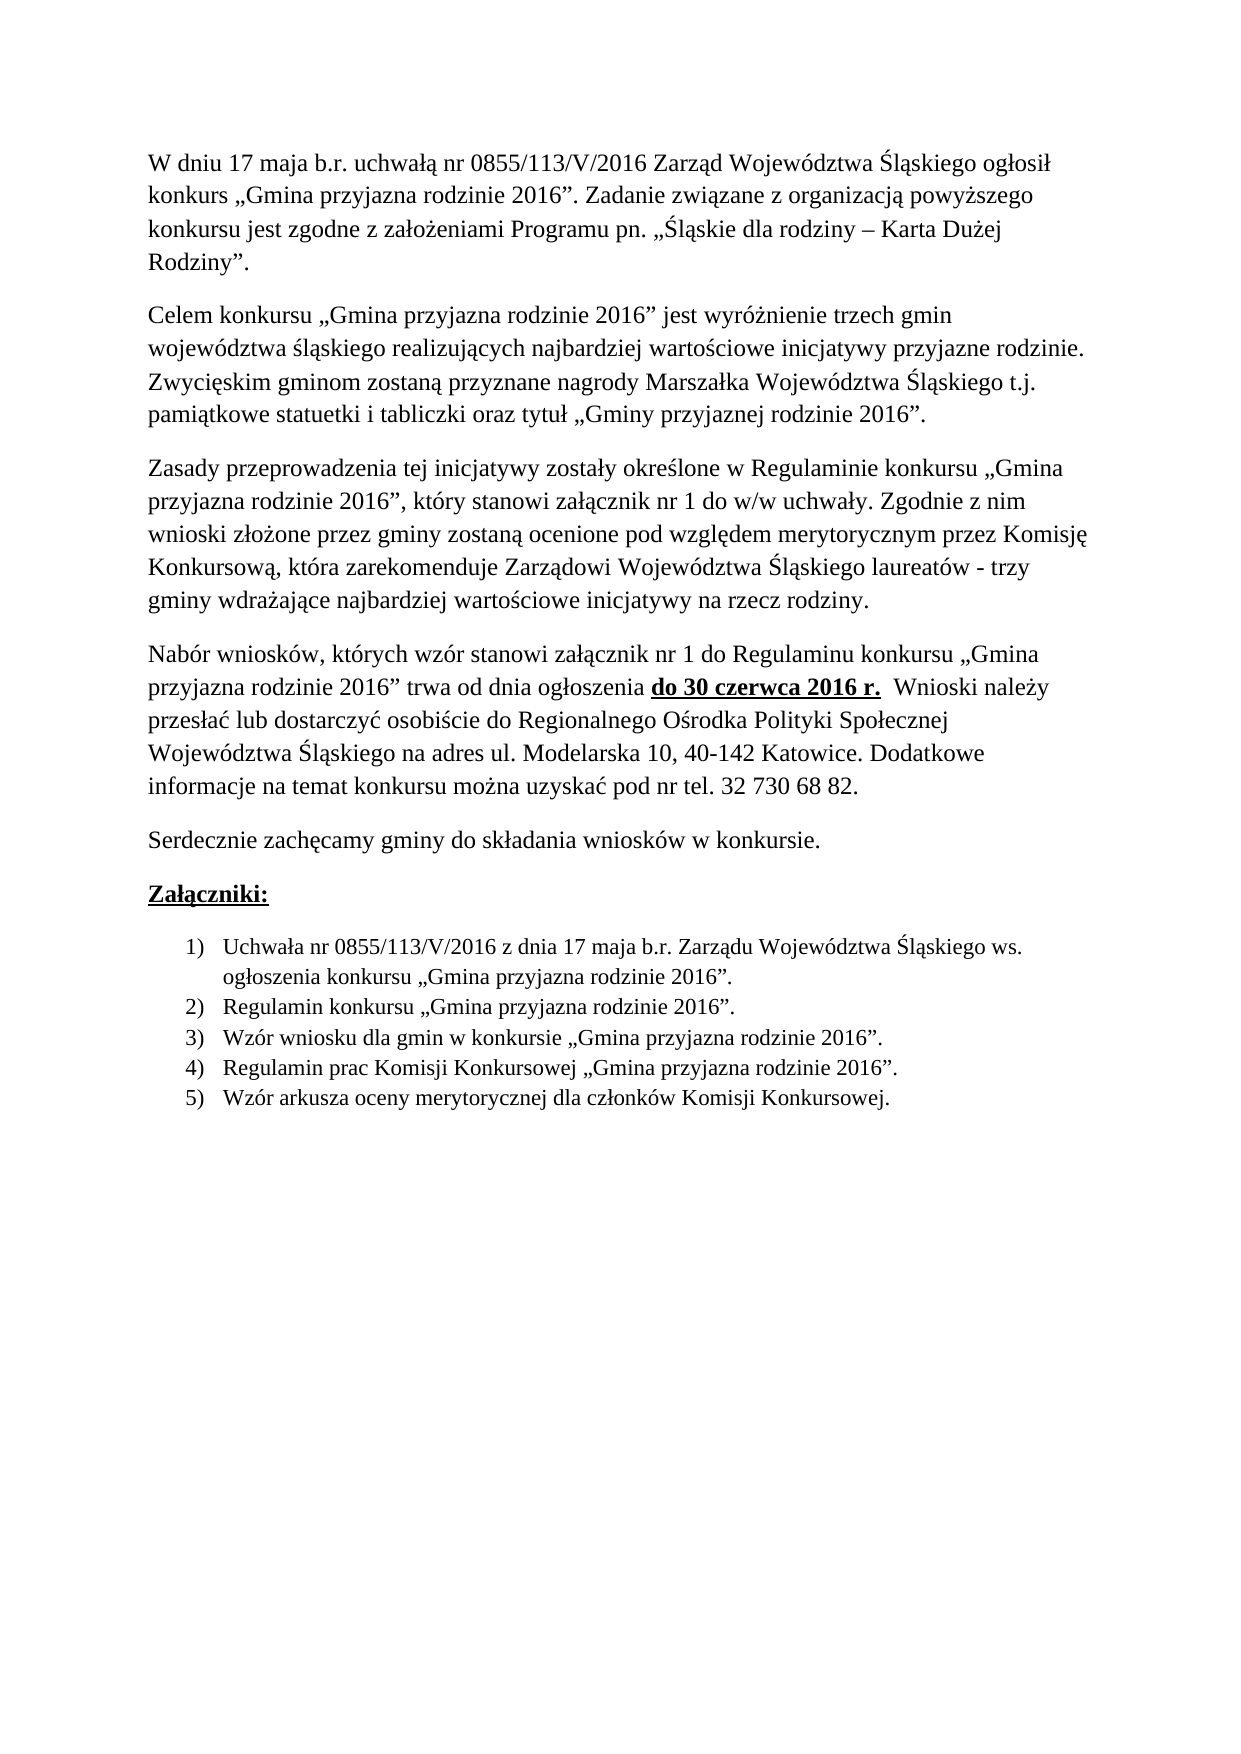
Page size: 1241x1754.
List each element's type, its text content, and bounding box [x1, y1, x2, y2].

text Serdecznie zachęcamy gminy do składania wniosków w konkursie. [148, 825, 1093, 854]
list Wzór arkusza oceny merytorycznej dla członków Komisji Konkursowej. [185, 1084, 1093, 1110]
list Regulamin konkursu „Gmina przyjazna rodzinie 2016”. [185, 993, 1093, 1020]
text Załączniki: [148, 879, 1093, 908]
list Regulamin prac Komisji Konkursowej „Gmina przyjazna rodzinie 2016”. [185, 1054, 1093, 1080]
text Nabór wniosków, których wzór stanowi załącznik nr 1 do Regulaminu konkursu „Gmina przyjazna rodzinie 2016” trwa od dnia ogłoszenia do 30 czerwca 2016 r. Wnioski należy przesłać lub dostarczyć osobiście do Regionalnego Ośrodka Polityki Społecznej Województwa Śląskiego na adres ul. Modelarska 10, 40-142 Katowice. Dodatkowe informacje na temat konkursu można uzyskać pod nr tel. 32 730 68 82. [148, 639, 1093, 800]
list Wzór wniosku dla gmin w konkursie „Gmina przyjazna rodzinie 2016”. [185, 1024, 1093, 1050]
text Zasady przeprowadzenia tej inicjatywy zostały określone w Regulaminie konkursu „Gmina przyjazna rodzinie 2016”, który stanowi załącznik nr 1 do w/w uchwały. Zgodnie z nim wnioski złożone przez gminy zostaną ocenione pod względem merytorycznym przez Komisję Konkursową, która zarekomenduje Zarządowi Województwa Śląskiego laureatów - trzy gminy wdrażające najbardziej wartościowe inicjatywy na rzecz rodziny. [148, 453, 1093, 614]
text Celem konkursu „Gmina przyjazna rodzinie 2016” jest wyróżnienie trzech gmin województwa śląskiego realizujących najbardziej wartościowe inicjatywy przyjazne rodzinie. Zwycięskim gminom zostaną przyznane nagrody Marszałka Województwa Śląskiego t.j. pamiątkowe statuetki i tabliczki oraz tytuł „Gminy przyjaznej rodzinie 2016”. [148, 301, 1093, 428]
list Uchwała nr 0855/113/V/2016 z dnia 17 maja b.r. Zarządu Województwa Śląskiego ws. ogłoszenia konkursu „Gmina przyjazna rodzinie 2016”. [185, 933, 1093, 989]
text W dniu 17 maja b.r. uchwałą nr 0855/113/V/2016 Zarząd Województwa Śląskiego ogłosił konkurs „Gmina przyjazna rodzinie 2016”. Zadanie związane z organizacją powyższego konkursu jest zgodne z założeniami Programu pn. „Śląskie dla rodziny – Karta Dużej Rodziny”. [148, 148, 1093, 275]
